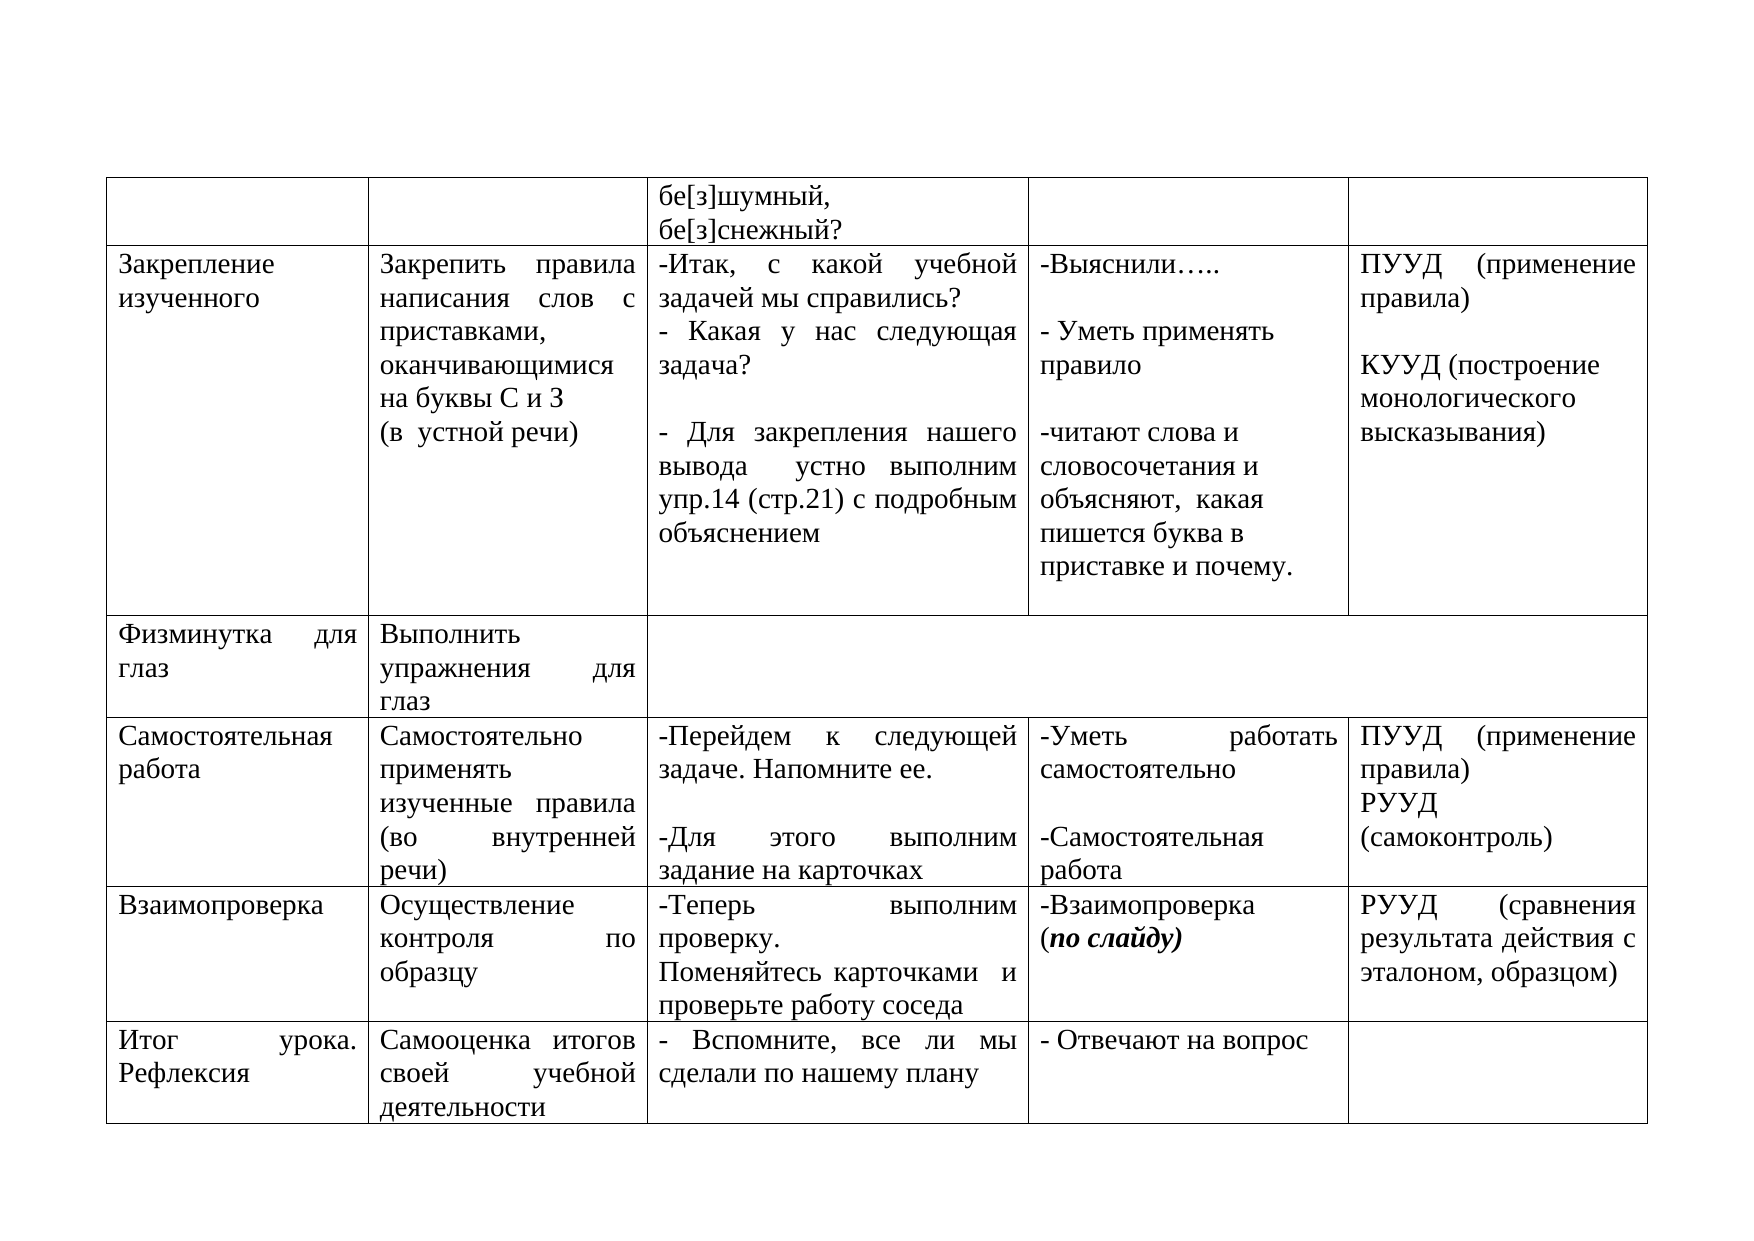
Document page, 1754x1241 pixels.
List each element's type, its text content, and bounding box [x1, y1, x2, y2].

table_cell Взаимопроверка [107, 887, 368, 1021]
table_cell -Перейдем к следующей задаче. Напомните ее. -Для этого выполним задание на карточках [648, 718, 1028, 886]
table_cell Закрепить правила написания слов с приставками, оканчивающимися на буквы С и З (в устной речи) [369, 246, 647, 615]
table_cell Выполнить упражнения для глаз [369, 616, 647, 717]
table_cell Самостоятельная работа [107, 718, 368, 886]
table_cell -Взаимопроверка (по слайду) [1029, 887, 1348, 1021]
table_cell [1029, 1022, 1348, 1123]
table_cell ПУУД (применение правила) РУУД (самоконтроль) [1349, 718, 1647, 886]
table_cell Закрепление изученного [107, 246, 368, 615]
table_cell Физминутка для глаз [107, 616, 368, 717]
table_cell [1349, 178, 1647, 245]
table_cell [648, 1022, 1028, 1123]
table_cell Осуществление контроля по образцу [369, 887, 647, 1021]
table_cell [1349, 1022, 1647, 1123]
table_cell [107, 178, 368, 245]
table_cell -Выяснили….. - Уметь применять правило -читают слова и словосочетания и объясняют, какая пишется буква в приставке и почему. [1029, 246, 1348, 615]
table_cell РУУД (сравнения результата действия с эталоном, образцом) [1349, 887, 1647, 1021]
table_cell -Теперь выполним проверку. Поменяйтесь карточками и проверьте работу соседа [648, 887, 1028, 1021]
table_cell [369, 1022, 647, 1123]
table_cell Самостоятельно применять изученные правила (во внутренней речи) [369, 718, 647, 886]
table_cell -Итак, с какой учебной задачей мы справились? - Какая у нас следующая задача? - Для закрепления нашего вывода устно выполним упр.14 (стр.21) с подробным объяснением [648, 246, 1028, 615]
table_cell [369, 178, 647, 245]
table_cell -Уметь работать самостоятельно -Самостоятельная работа [1029, 718, 1348, 886]
table_cell [648, 616, 1647, 717]
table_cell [648, 178, 1028, 245]
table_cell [1029, 178, 1348, 245]
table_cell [107, 1022, 368, 1123]
table_cell ПУУД (применение правила) КУУД (построение монологического высказывания) [1349, 246, 1647, 615]
